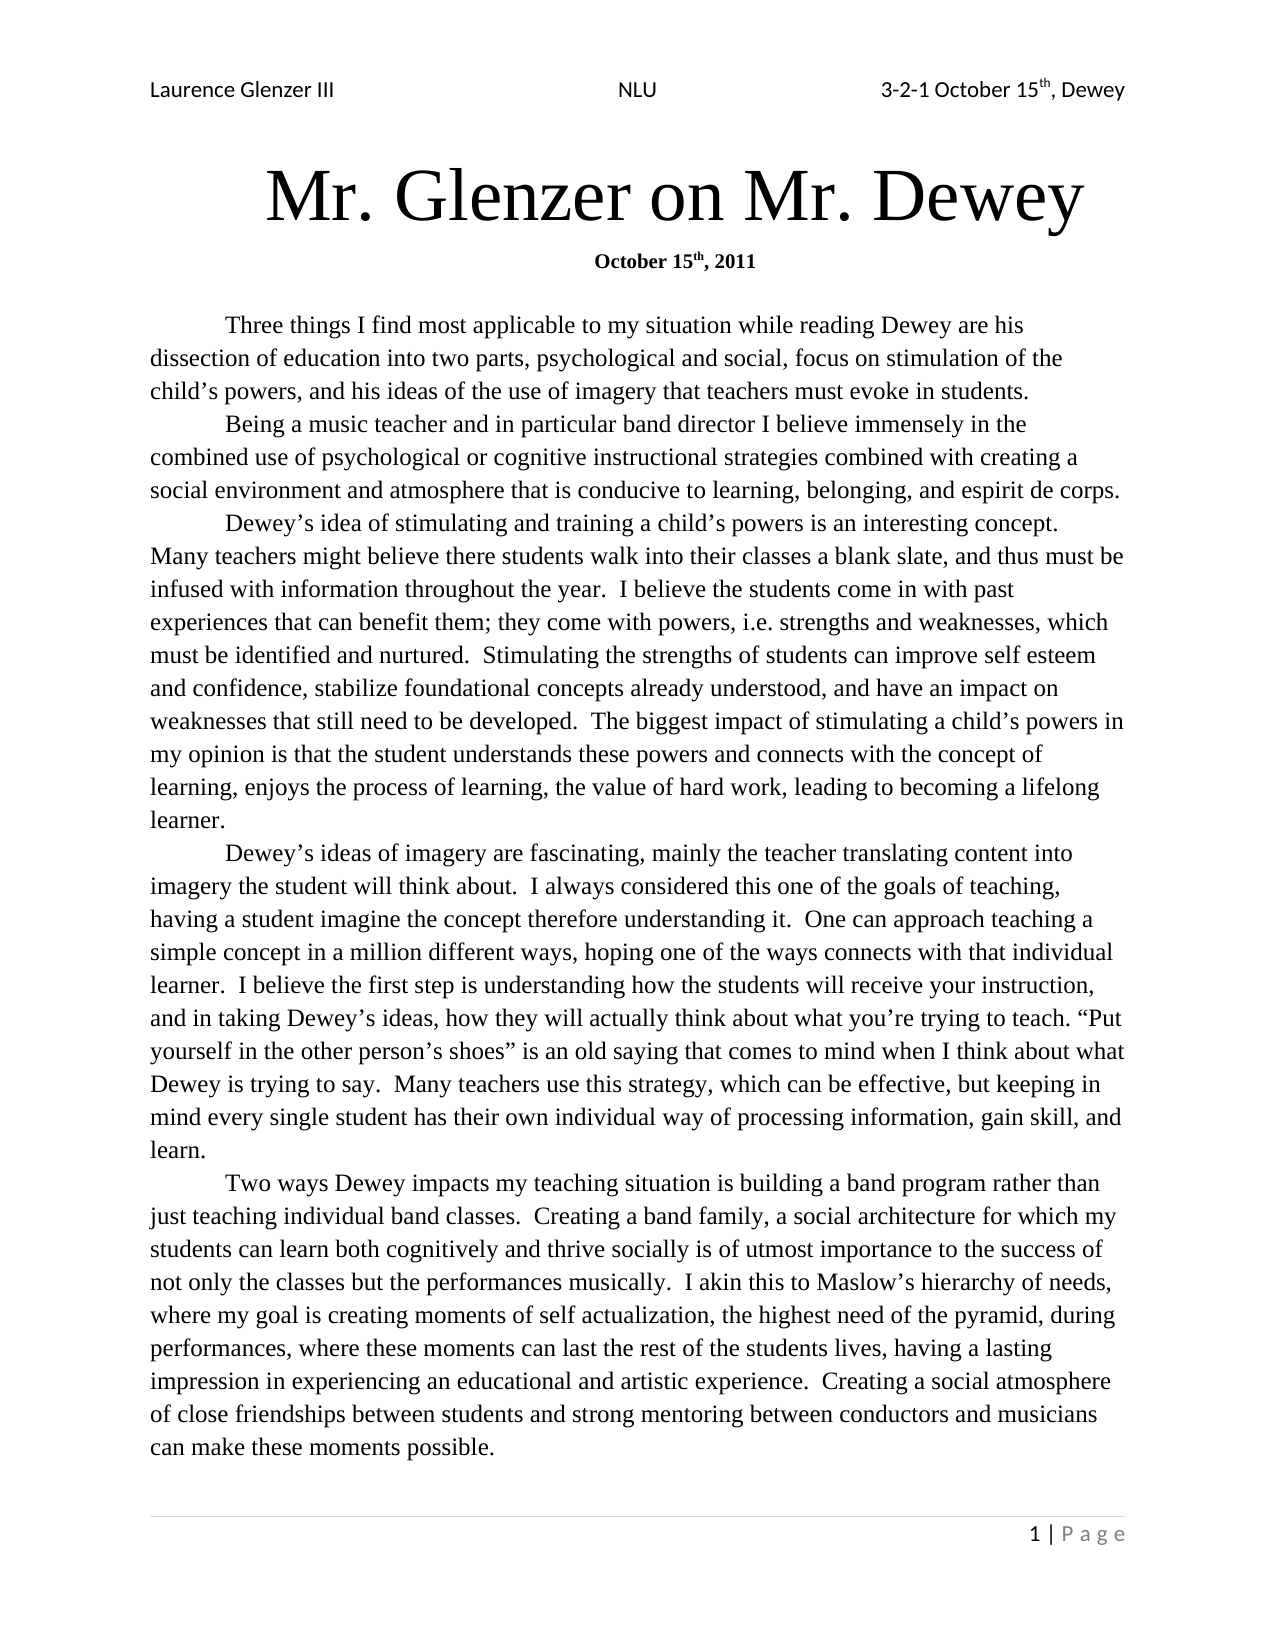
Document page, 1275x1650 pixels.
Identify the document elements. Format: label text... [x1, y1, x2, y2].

text Being a music teacher and in particular band director I believe immensely in the combined use of psychological or cognitive instructional strategies combined with creating a social environment and atmosphere that is conducive to learning, belonging, and espirit de corps. [150, 409, 1125, 504]
text Dewey’s ideas of imagery are fascinating, mainly the teacher translating content into imagery the student will think about. I always considered this one of the goals of teaching, having a student imagine the concept therefore understanding it. One can approach teaching a simple concept in a million different ways, hoping one of the ways connects with that individual learner. I believe the first step is understanding how the students will receive your instruction, and in taking Dewey’s ideas, how they will actually think about what you’re trying to teach. “Put yourself in the other person’s shoes” is an old saying that comes to mind when I think about what Dewey is trying to say. Many teachers use this strategy, which can be effective, but keeping in mind every single student has their own individual way of processing information, gain skill, and learn. [150, 838, 1125, 1164]
text Dewey’s idea of stimulating and training a child’s powers is an interesting concept. Many teachers might believe there students walk into their classes a blank slate, and thus must be infused with information throughout the year. I believe the students come in with past experiences that can benefit them; they come with powers, i.e. strengths and weaknesses, which must be identified and nurtured. Stimulating the strengths of students can improve self esteem and confidence, stabilize foundational concepts already understood, and have an impact on weaknesses that still need to be developed. The biggest impact of stimulating a child’s powers in my opinion is that the student understands these powers and connects with the concept of learning, enjoys the process of learning, the value of hard work, leading to becoming a lifelong learner. [150, 508, 1125, 834]
text Three things I find most applicable to my situation while reading Dewey are his dissection of education into two parts, psychological and social, focus on stimulation of the child’s powers, and his ideas of the use of imagery that teachers must evoke in students. [150, 310, 1125, 404]
text October 15th, 2011 [150, 249, 1125, 273]
text Two ways Dewey impacts my teaching situation is building a band program rather than just teaching individual band classes. Creating a band family, a social architecture for which my students can learn both cognitively and thrive socially is of utmost importance to the success of not only the classes but the performances musically. I akin this to Maslow’s hierarchy of needs, where my goal is creating moments of self actualization, the highest need of the pyramid, during performances, where these moments can last the rest of the students lives, having a lasting impression in experiencing an educational and artistic experience. Creating a social atmosphere of close friendships between students and strong mentoring between conductors and musicians can make these moments possible. [150, 1168, 1125, 1461]
text Mr. Glenzer on Mr. Dewey [150, 150, 1125, 236]
